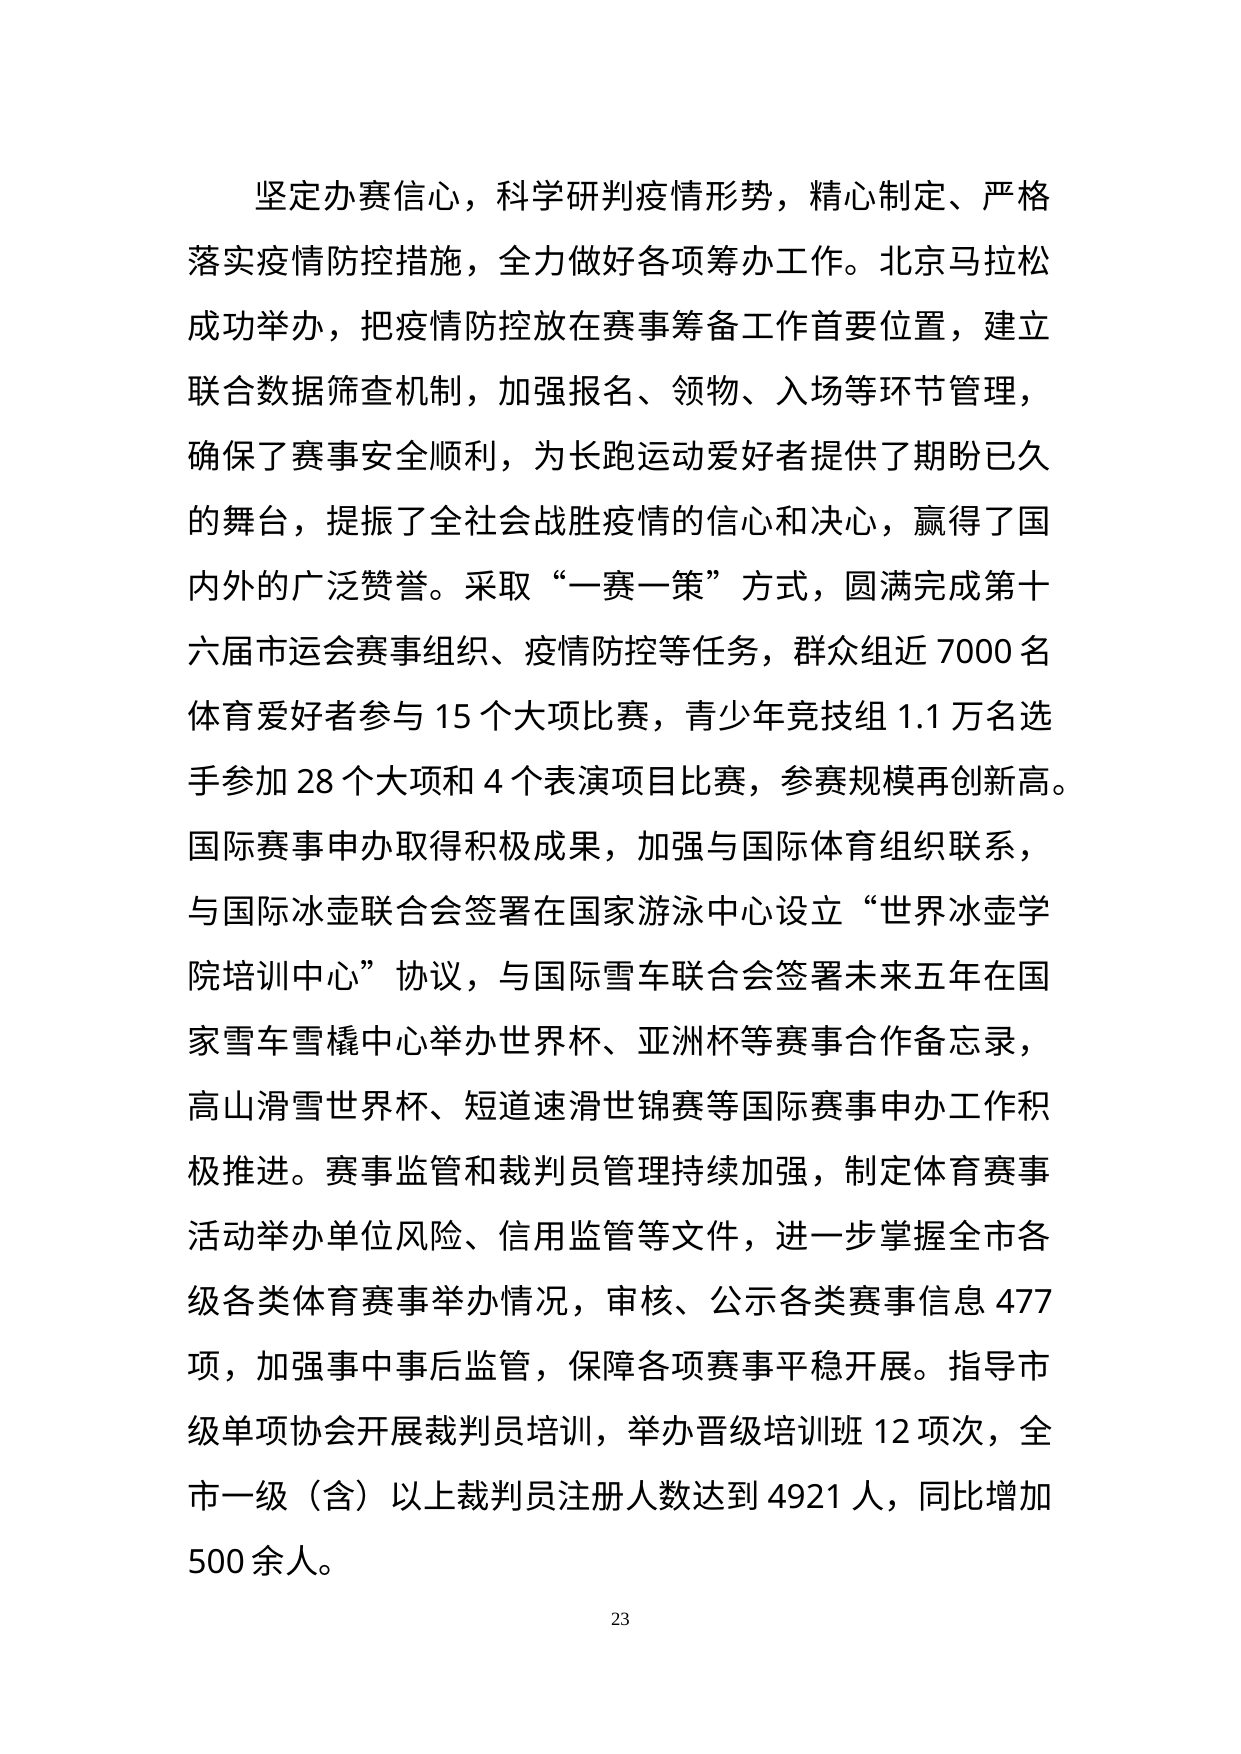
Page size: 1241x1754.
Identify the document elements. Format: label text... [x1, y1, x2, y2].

text 坚定办赛信心，科学研判疫情形势，精心制定、严格落实疫情防控措施，全力做好各项筹办工作。北京马拉松成功举办，把疫情防控放在赛事筹备工作首要位置，建立联合数据筛查机制，加强报名、领物、入场等环节管理，确保了赛事安全顺利，为长跑运动爱好者提供了期盼已久的舞台，提振了全社会战胜疫情的信心和决心，赢得了国内外的广泛赞誉。采取“一赛一策”方式，圆满完成第十六届市运会赛事组织、疫情防控等任务，群众组近7000名体育爱好者参与15个大项比赛，青少年竞技组1.1万名选手参加28个大项和4个表演项目比赛，参赛规模再创新高。国际赛事申办取得积极成果，加强与国际体育组织联系，与国际冰壶联合会签署在国家游泳中心设立“世界冰壶学院培训中心”协议，与国际雪车联合会签署未来五年在国家雪车雪橇中心举办世界杯、亚洲杯等赛事合作备忘录，高山滑雪世界杯、短道速滑世锦赛等国际赛事申办工作积极推进。赛事监管和裁判员管理持续加强，制定体育赛事活动举办单位风险、信用监管等文件，进一步掌握全市各级各类体育赛事举办情况，审核、公示各类赛事信息477项，加强事中事后监管，保障各项赛事平稳开展。指导市级单项协会开展裁判员培训，举办晋级培训班12项次，全市一级（含）以上裁判员注册人数达到4921人，同比增加500余人。 [187, 162, 1053, 1592]
